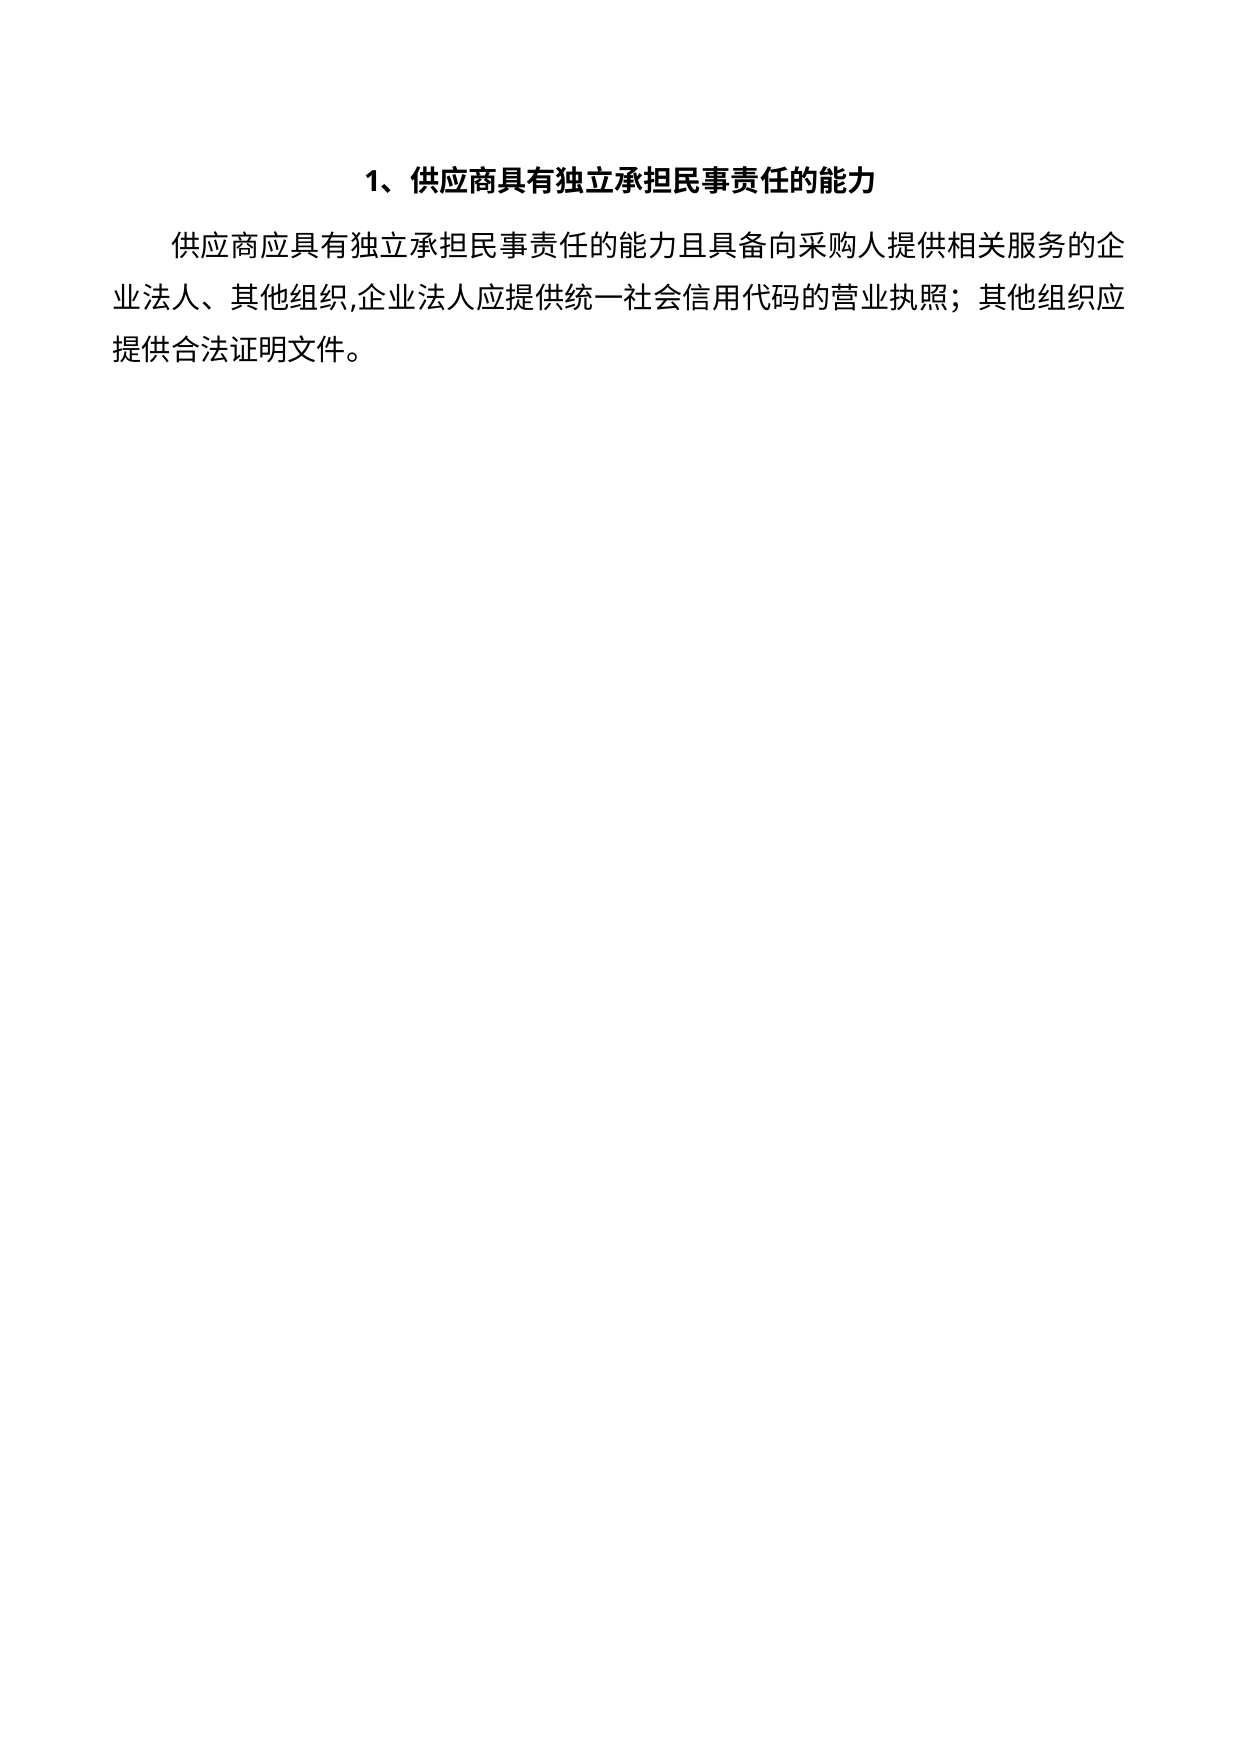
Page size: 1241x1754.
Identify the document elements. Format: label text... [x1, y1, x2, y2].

text 供应商应具有独立承担民事责任的能力且具备向采购人提供相关服务的企业法人、其他组织,企业法人应提供统一社会信用代码的营业执照；其他组织应提供合法证明文件。 [112, 214, 1128, 371]
text 1、供应商具有独立承担民事责任的能力 [112, 150, 1128, 202]
